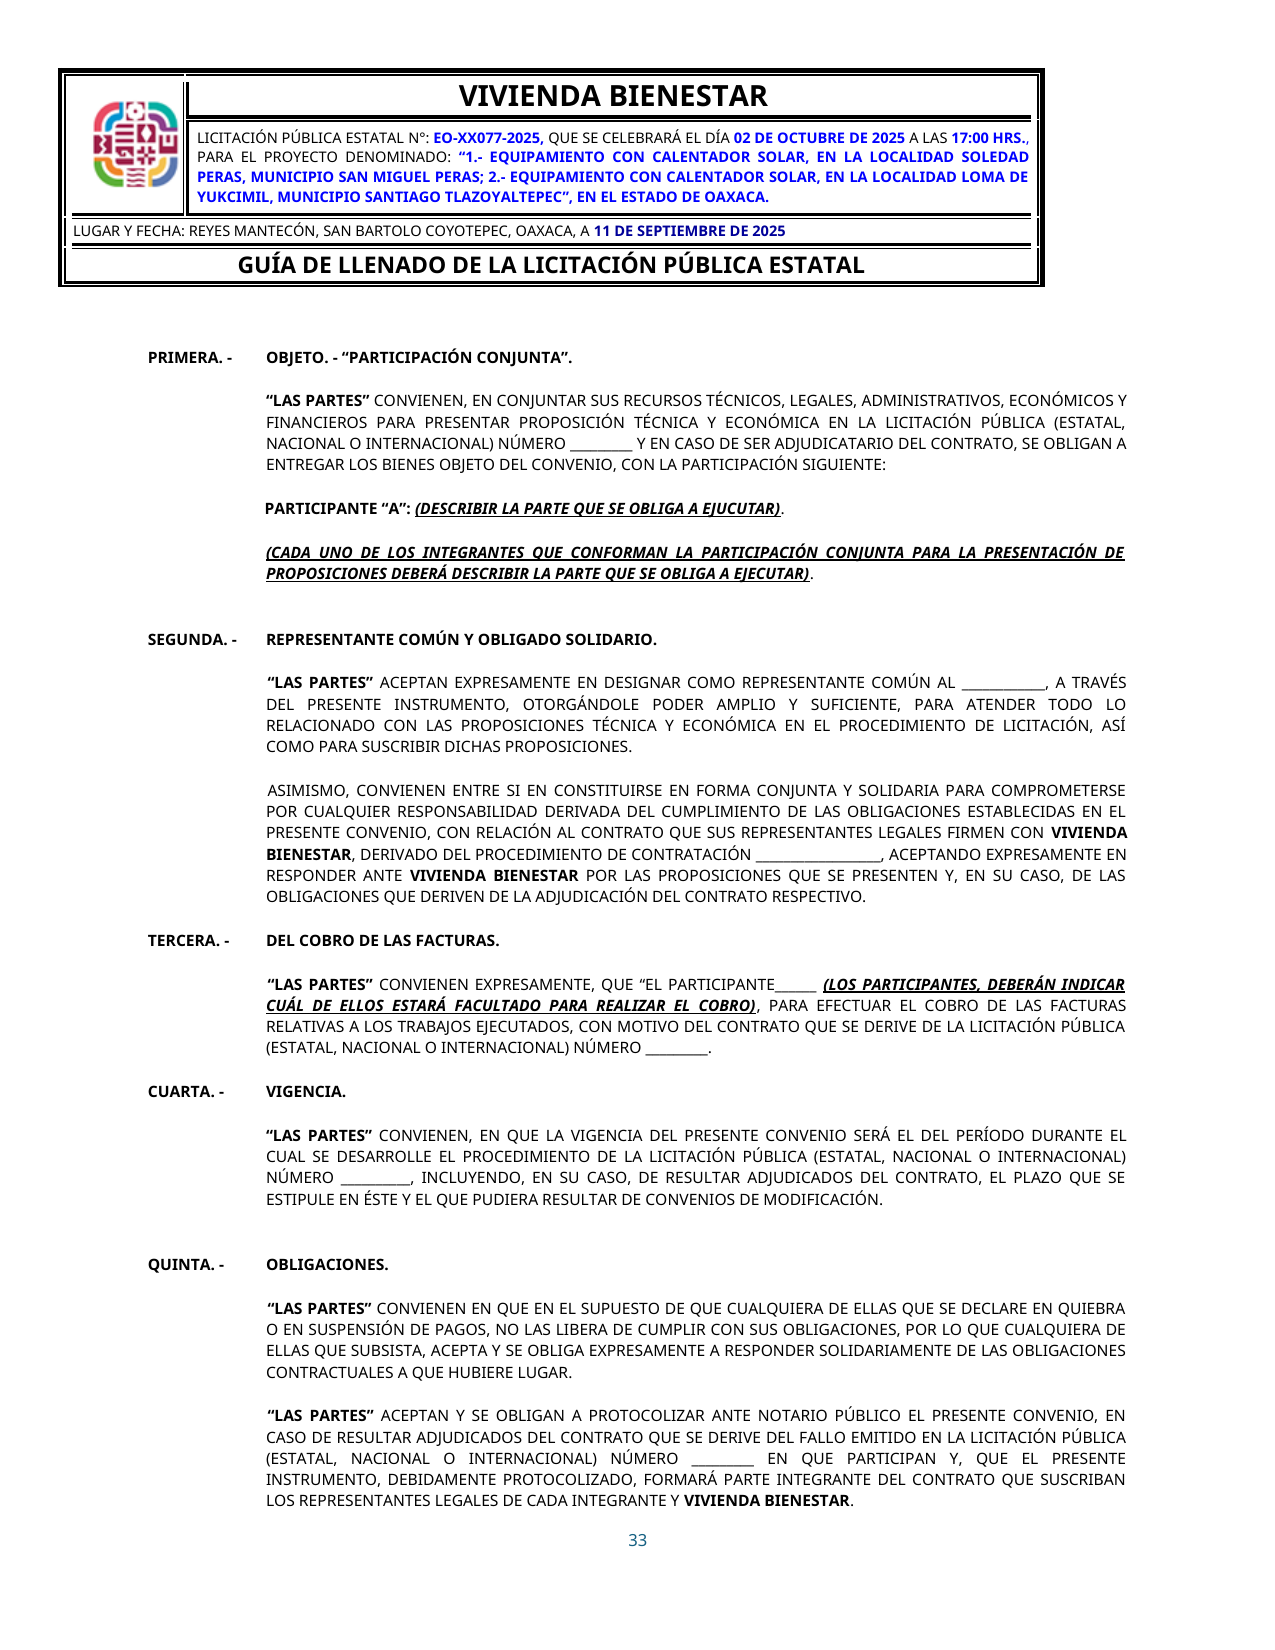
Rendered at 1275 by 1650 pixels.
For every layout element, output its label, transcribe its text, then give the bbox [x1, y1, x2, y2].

text “LAS PARTES” CONVIENEN EN QUE EN EL SUPUESTO DE QUE CUALQUIERA DE ELLAS QUE SE DECLARE EN QUIEBRA O EN SUSPENSIÓN DE PAGOS, NO LAS LIBERA DE CUMPLIR CON SUS OBLIGACIONES, POR LO QUE CUALQUIERA DE ELLAS QUE SUBSISTA, ACEPTA Y SE OBLIGA EXPRESAMENTE A RESPONDER SOLIDARIAMENTE DE LAS OBLIGACIONES CONTRACTUALES A QUE HUBIERE LUGAR. [266, 1298, 1127, 1383]
picture [184, 93, 189, 193]
text “LAS PARTES” CONVIENEN, EN CONJUNTAR SUS RECURSOS TÉCNICOS, LEGALES, ADMINISTRATIVOS, ECONÓMICOS Y FINANCIEROS PARA PRESENTAR PROPOSICIÓN TÉCNICA Y ECONÓMICA EN LA LICITACIÓN PÚBLICA (ESTATAL, NACIONAL O INTERNACIONAL) NÚMERO _________ Y EN CASO DE SER ADJUDICATARIO DEL CONTRATO, SE OBLIGAN A ENTREGAR LOS BIENES OBJETO DEL CONVENIO, CON LA PARTICIPACIÓN SIGUIENTE: [266, 390, 1127, 475]
text “LAS PARTES” ACEPTAN EXPRESAMENTE EN DESIGNAR COMO REPRESENTANTE COMÚN AL ____________, A TRAVÉS DEL PRESENTE INSTRUMENTO, OTORGÁNDOLE PODER AMPLIO Y SUFICIENTE, PARA ATENDER TODO LO RELACIONADO CON LAS PROPOSICIONES TÉCNICA Y ECONÓMICA EN EL PROCEDIMIENTO DE LICITACIÓN, ASÍ COMO PARA SUSCRIBIR DICHAS PROPOSICIONES. [266, 672, 1127, 757]
text “LAS PARTES” CONVIENEN, EN QUE LA VIGENCIA DEL PRESENTE CONVENIO SERÁ EL DEL PERÍODO DURANTE EL CUAL SE DESARROLLE EL PROCEDIMIENTO DE LA LICITACIÓN PÚBLICA (ESTATAL, NACIONAL O INTERNACIONAL) NÚMERO __________, INCLUYENDO, EN SU CASO, DE RESULTAR ADJUDICADOS DEL CONTRATO, EL PLAZO QUE SE ESTIPULE EN ÉSTE Y EL QUE PUDIERA RESULTAR DE CONVENIOS DE MODIFICACIÓN. [266, 1124, 1127, 1209]
text TERCERA. - DEL COBRO DE LAS FACTURAS. [148, 929, 1127, 951]
text SEGUNDA. - REPRESENTANTE COMÚN Y OBLIGADO SOLIDARIO. [148, 628, 1127, 649]
text CUARTA. - VIGENCIA. [148, 1081, 1127, 1102]
text QUINTA. - OBLIGACIONES. [148, 1254, 1127, 1275]
text “LAS PARTES” CONVIENEN EXPRESAMENTE, QUE “EL PARTICIPANTE______ (LOS PARTICIPANTES, DEBERÁN INDICAR CUÁL DE ELLOS ESTARÁ FACULTADO PARA REALIZAR EL COBRO), PARA EFECTUAR EL COBRO DE LAS FACTURAS RELATIVAS A LOS TRABAJOS EJECUTADOS, CON MOTIVO DEL CONTRATO QUE SE DERIVE DE LA LICITACIÓN PÚBLICA (ESTATAL, NACIONAL O INTERNACIONAL) NÚMERO _________. [266, 973, 1127, 1058]
picture [82, 93, 183, 193]
text ASIMISMO, CONVIENEN ENTRE SI EN CONSTITUIRSE EN FORMA CONJUNTA Y SOLIDARIA PARA COMPROMETERSE POR CUALQUIER RESPONSABILIDAD DERIVADA DEL CUMPLIMIENTO DE LAS OBLIGACIONES ESTABLECIDAS EN EL PRESENTE CONVENIO, CON RELACIÓN AL CONTRATO QUE SUS REPRESENTANTES LEGALES FIRMEN CON VIVIENDA BIENESTAR, DERIVADO DEL PROCEDIMIENTO DE CONTRATACIÓN __________________, ACEPTANDO EXPRESAMENTE EN RESPONDER ANTE VIVIENDA BIENESTAR POR LAS PROPOSICIONES QUE SE PRESENTEN Y, EN SU CASO, DE LAS OBLIGACIONES QUE DERIVEN DE LA ADJUDICACIÓN DEL CONTRATO RESPECTIVO. [266, 779, 1127, 907]
text PRIMERA. - OBJETO. - “PARTICIPACIÓN CONJUNTA”. [148, 346, 1127, 368]
text (CADA UNO DE LOS INTEGRANTES QUE CONFORMAN LA PARTICIPACIÓN CONJUNTA PARA LA PRESENTACIÓN DE PROPOSICIONES DEBERÁ DESCRIBIR LA PARTE QUE SE OBLIGA A EJECUTAR). [266, 541, 1127, 584]
text “LAS PARTES” ACEPTAN Y SE OBLIGAN A PROTOCOLIZAR ANTE NOTARIO PÚBLICO EL PRESENTE CONVENIO, EN CASO DE RESULTAR ADJUDICADOS DEL CONTRATO QUE SE DERIVE DEL FALLO EMITIDO EN LA LICITACIÓN PÚBLICA (ESTATAL, NACIONAL O INTERNACIONAL) NÚMERO _________ EN QUE PARTICIPAN Y, QUE EL PRESENTE INSTRUMENTO, DEBIDAMENTE PROTOCOLIZADO, FORMARÁ PARTE INTEGRANTE DEL CONTRATO QUE SUSCRIBAN LOS REPRESENTANTES LEGALES DE CADA INTEGRANTE Y VIVIENDA BIENESTAR. [266, 1405, 1127, 1511]
text PARTICIPANTE “A”: (DESCRIBIR LA PARTE QUE SE OBLIGA A EJUCUTAR). [264, 498, 1127, 519]
